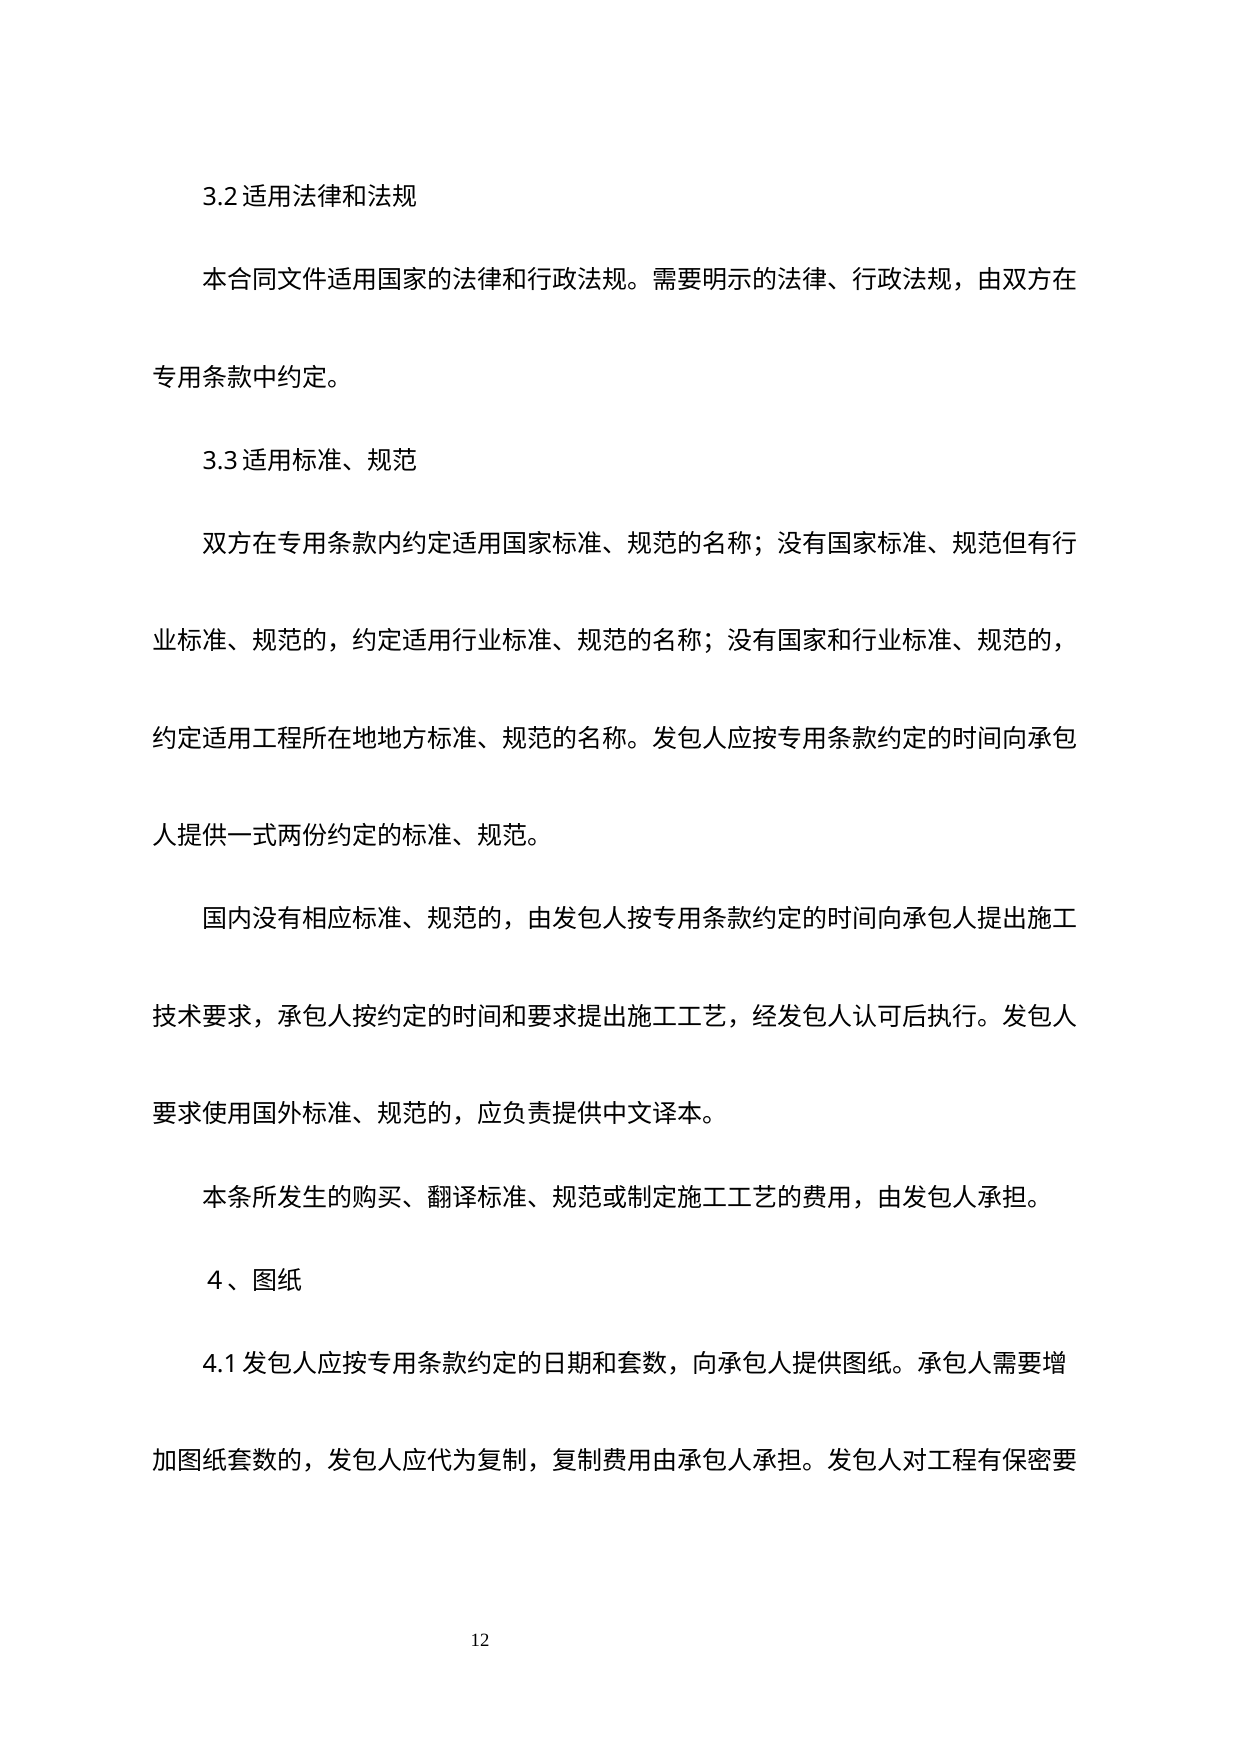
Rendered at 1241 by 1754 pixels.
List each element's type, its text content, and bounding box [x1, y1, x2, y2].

text 国内没有相应标准、规范的，由发包人按专用条款约定的时间向承包人提出施工技术要求，承包人按约定的时间和要求提出施工工艺，经发包人认可后执行。发包人要求使用国外标准、规范的，应负责提供中文译本。 [152, 884, 1088, 1144]
text 本条所发生的购买、翻译标准、规范或制定施工工艺的费用，由发包人承担。 [152, 1163, 1088, 1228]
text ４、图纸 [152, 1246, 1088, 1311]
text 3.2适用法律和法规 [152, 162, 1088, 227]
text 本合同文件适用国家的法律和行政法规。需要明示的法律、行政法规，由双方在专用条款中约定。 [152, 245, 1088, 408]
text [152, 1329, 1088, 1491]
text 3.3适用标准、规范 [152, 426, 1088, 491]
text 双方在专用条款内约定适用国家标准、规范的名称；没有国家标准、规范但有行业标准、规范的，约定适用行业标准、规范的名称；没有国家和行业标准、规范的，约定适用工程所在地地方标准、规范的名称。发包人应按专用条款约定的时间向承包人提供一式两份约定的标准、规范。 [152, 509, 1088, 866]
